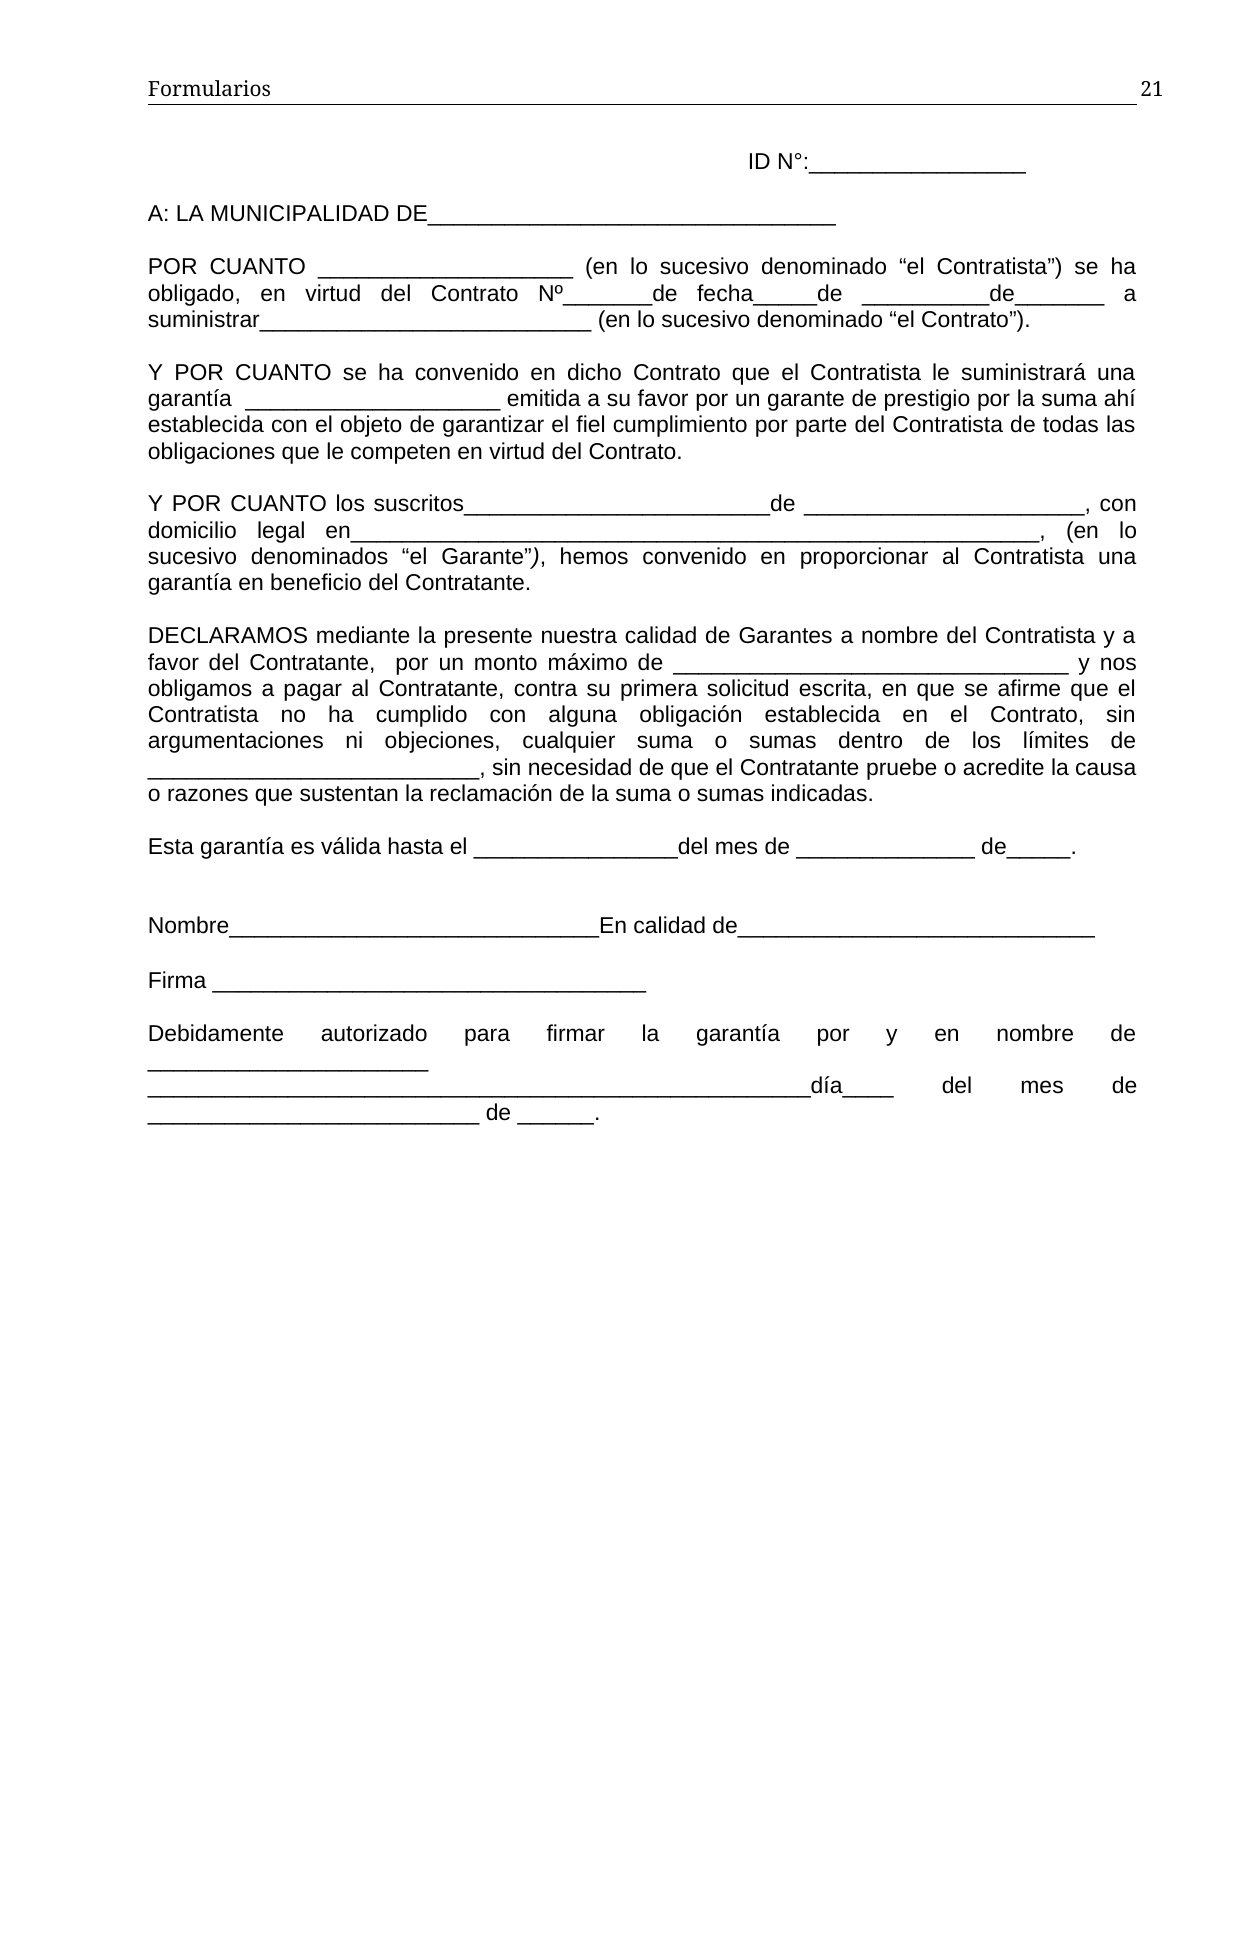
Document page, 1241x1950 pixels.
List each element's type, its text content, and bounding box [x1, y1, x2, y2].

text Firma __________________________________ [148, 967, 1137, 993]
text DECLARAMOS mediante la presente nuestra calidad de Garantes a nombre del Contratista y a favor del Contratante, por un monto máximo de _______________________________ y nos obligamos a pagar al Contratante, contra su primera solicitud escrita, en que se afirme que el Contratista no ha cumplido con alguna obligación establecida en el Contrato, sin argumentaciones ni objeciones, cualquier suma o sumas dentro de los límites de __________________________, sin necesidad de que el Contratante pruebe o acredite la causa o razones que sustentan la reclamación de la suma o sumas indicadas. [148, 622, 1137, 807]
text Esta garantía es válida hasta el ________________del mes de ______________ de_____. [148, 833, 1137, 859]
text POR CUANTO ____________________ (en lo sucesivo denominado “el Contratista”) se ha obligado, en virtud del Contrato Nº_______de fecha_____de __________de_______ a suministrar__________________________ (en lo sucesivo denominado “el Contrato”). [148, 253, 1137, 332]
text Y POR CUANTO los suscritos________________________de ______________________, con domicilio legal en______________________________________________________, (en lo sucesivo denominados “el Garante”), hemos convenido en proporcionar al Contratista una garantía en beneficio del Contratante. [148, 490, 1137, 596]
text A: LA MUNICIPALIDAD DE________________________________ [148, 200, 1137, 227]
text Y POR CUANTO se ha convenido en dicho Contrato que el Contratista le suministrará una garantía ____________________ emitida a su favor por un garante de prestigio por la suma ahí establecida con el objeto de garantizar el fiel cumplimiento por parte del Contratista de todas las obligaciones que le competen en virtud del Contrato. [148, 358, 1137, 464]
text ID N°:_________________ [673, 148, 1137, 174]
text Debidamente autorizado para firmar la garantía por y en nombre de __________________________________________________________________________día____ del mes de __________________________ de ______. [148, 1020, 1137, 1125]
text Nombre_____________________________En calidad de____________________________ [148, 912, 1137, 938]
